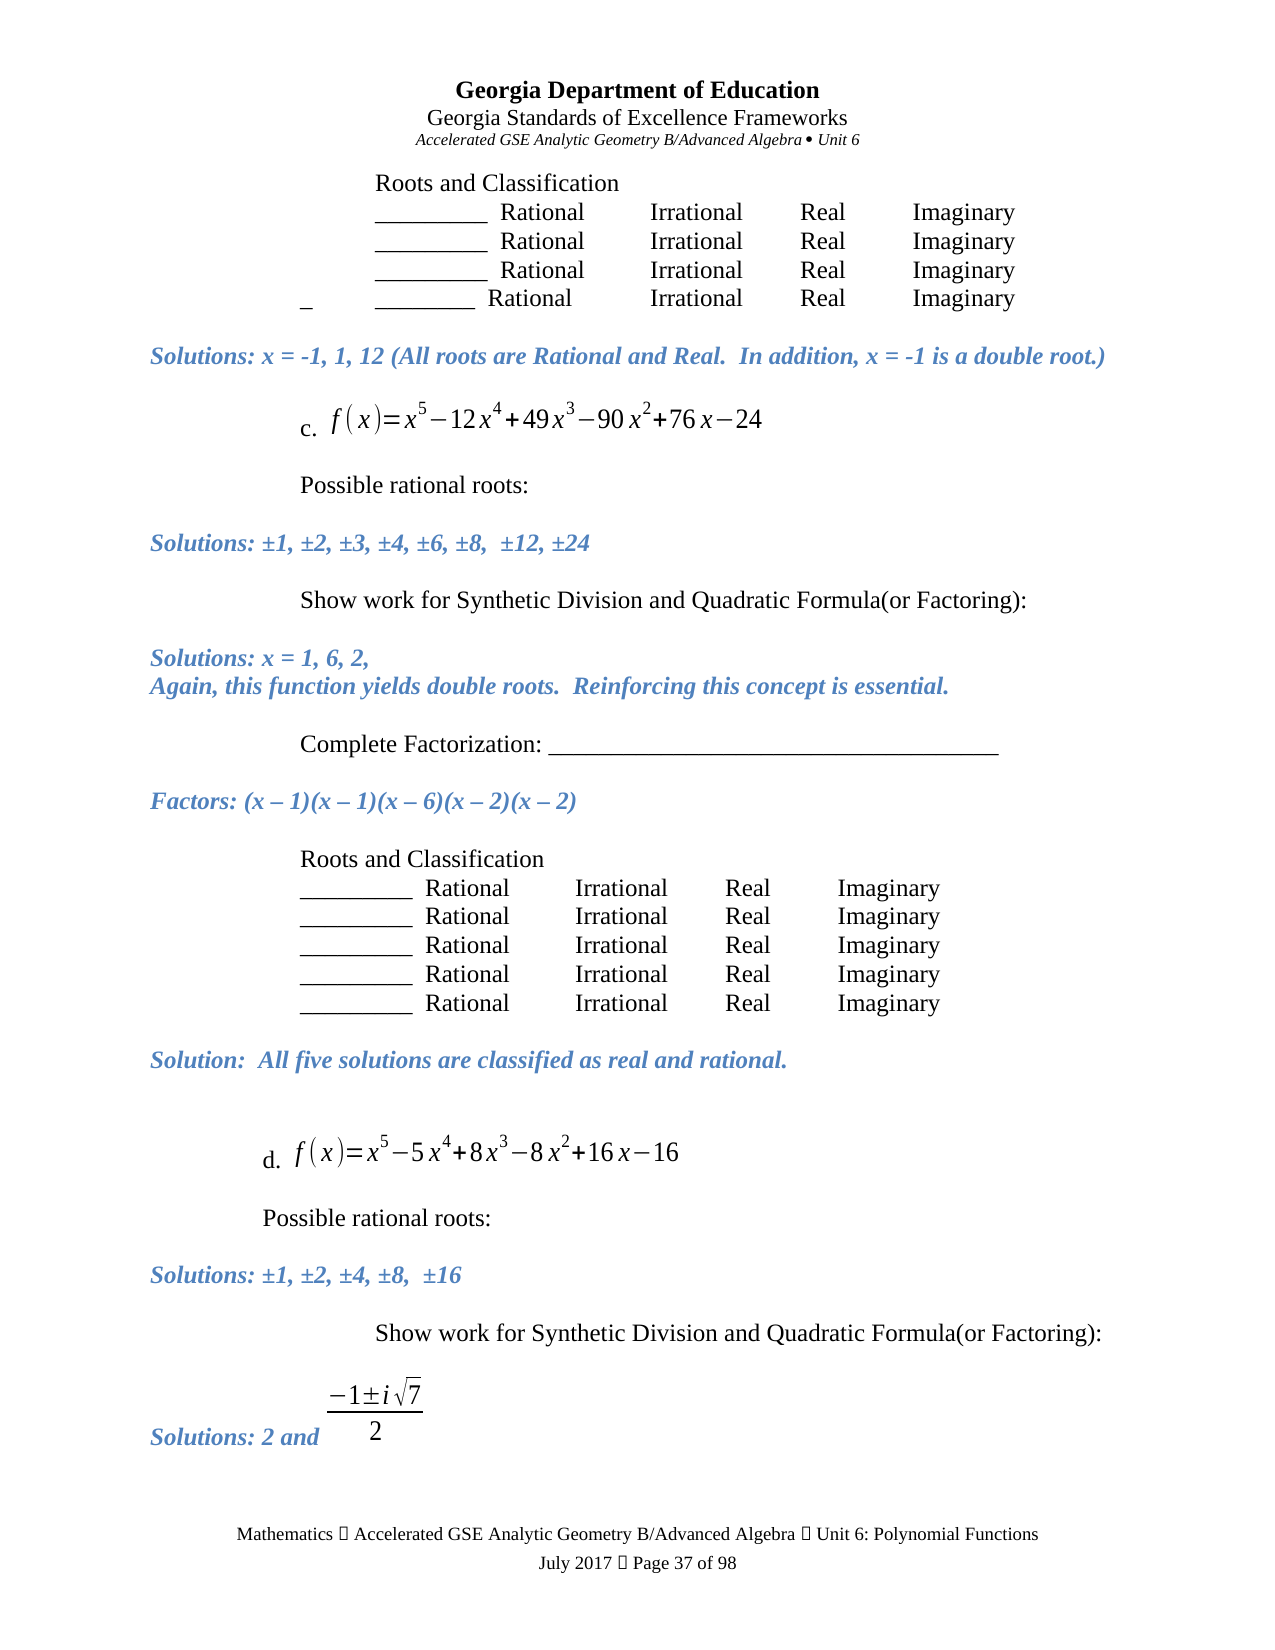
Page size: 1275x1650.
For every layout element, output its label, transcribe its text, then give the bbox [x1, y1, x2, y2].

text Possible rational roots: [187, 1203, 1125, 1232]
text _________ Rational Irrational Real Imaginary [262, 255, 1125, 283]
text Solutions: x = -1, 1, 12 (All roots are Rational and Real. In addition, x = -1 is a double root.) [150, 341, 1125, 370]
text _ ________ Rational Irrational Real Imaginary [262, 283, 1125, 312]
text Solutions: x = 1, 6, 2, [150, 643, 1125, 671]
text Solution: All five solutions are classified as real and rational. [150, 1045, 1125, 1074]
text d. [187, 1131, 1125, 1174]
text _________ Rational Irrational Real Imaginary [262, 197, 1125, 226]
text Solutions: ±1, ±2, ±4, ±8, ±16 [150, 1261, 1125, 1289]
text Solutions: ±1, ±2, ±3, ±4, ±6, ±8, ±12, ±24 [150, 528, 1125, 556]
text Again, this function yields double roots. Reinforcing this concept is essential. [150, 671, 1125, 700]
text Show work for Synthetic Division and Quadratic Formula(or Factoring): [262, 1318, 1125, 1347]
text Complete Factorization: ____________________________________ [262, 729, 1125, 758]
text Possible rational roots: [262, 470, 1125, 499]
text Factors: (x – 1)(x – 1)(x – 6)(x – 2)(x – 2) [150, 786, 1125, 815]
text _________ Rational Irrational Real Imaginary [262, 901, 1125, 930]
text c. [150, 398, 1125, 441]
text _________ Rational Irrational Real Imaginary [262, 988, 1125, 1016]
text Solutions: 2 and [150, 1376, 1125, 1451]
text Roots and Classification [262, 844, 1125, 873]
text _________ Rational Irrational Real Imaginary [262, 873, 1125, 901]
text _________ Rational Irrational Real Imaginary [262, 226, 1125, 255]
text Show work for Synthetic Division and Quadratic Formula(or Factoring): [262, 585, 1125, 614]
text _________ Rational Irrational Real Imaginary [262, 930, 1125, 959]
text _________ Rational Irrational Real Imaginary [262, 959, 1125, 988]
text Roots and Classification [262, 168, 1125, 197]
